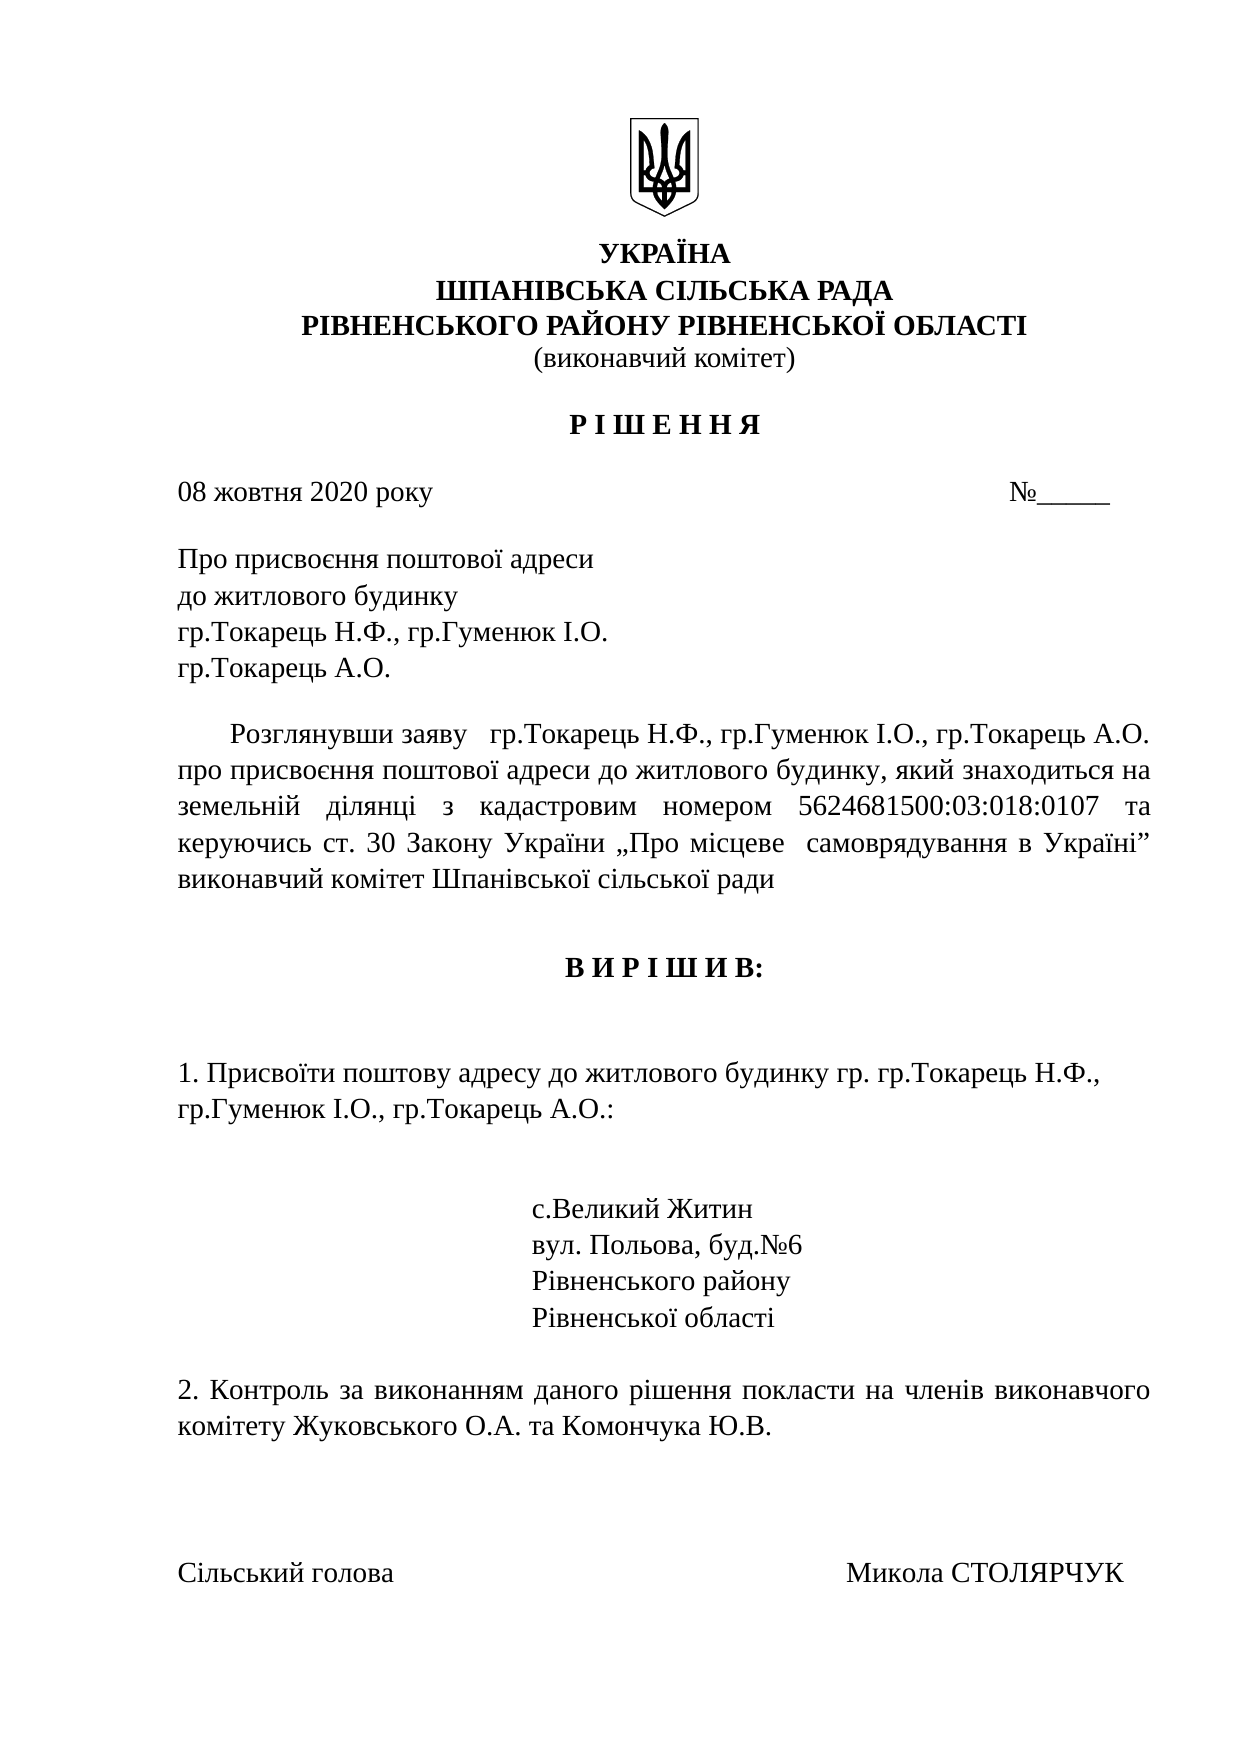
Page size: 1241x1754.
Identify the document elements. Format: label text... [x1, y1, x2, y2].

text гр.Токарець Н.Ф., гр.Гуменюк І.О. [177, 614, 1152, 647]
subtitle ШПАНІВСЬКА сільська рада [871, 282, 1152, 305]
text Україна [177, 236, 1152, 269]
text с.Великий Житин [177, 1191, 1152, 1225]
text Р І Ш Е Н Н Я [177, 407, 1152, 441]
text В И Р І Ш И В: [177, 950, 1152, 983]
text Про присвоєння поштової адреси [177, 541, 1152, 575]
text 2. Контроль за виконанням даного рішення покласти на членів виконавчого комітету Жуковського О.А. та Комончука Ю.В. [177, 1372, 1152, 1442]
text Сільський голова Микола СТОЛЯРЧУК [177, 1555, 1152, 1588]
text (виконавчий комітет) [177, 340, 1152, 374]
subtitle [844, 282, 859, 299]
subtitle ШПАНІВСЬКА сільська рада [177, 282, 853, 305]
text до житлового будинку [177, 578, 1152, 611]
text гр.Токарець А.О. [177, 650, 1152, 683]
text 08 жовтня 2020 року №_____ [177, 474, 1152, 508]
text вул. Польова, буд.№6 [177, 1227, 1152, 1261]
text РІВНЕНСЬКОГО РАЙОНУ РІВНЕНСЬКОЇ ОБЛАСТІ [177, 317, 1152, 340]
text Розглянувши заяву гр.Токарець Н.Ф., гр.Гуменюк І.О., гр.Токарець А.О. про присвоєння поштової адреси до житлового будинку, який знаходиться на земельній ділянці з кадастровим номером 5624681500:03:018:0107 та керуючись ст. 30 Закону України „Про місцеве самоврядування в Україні” виконавчий комітет Шпанівської сільської ради [177, 716, 1152, 894]
text Рівненського району [177, 1263, 1152, 1297]
text Рівненської області [177, 1300, 1152, 1333]
text 1. Присвоїти поштову адресу до житлового будинку гр. гр.Токарець Н.Ф., гр.Гуменюк І.О., гр.Токарець А.О.: [177, 1055, 1152, 1125]
